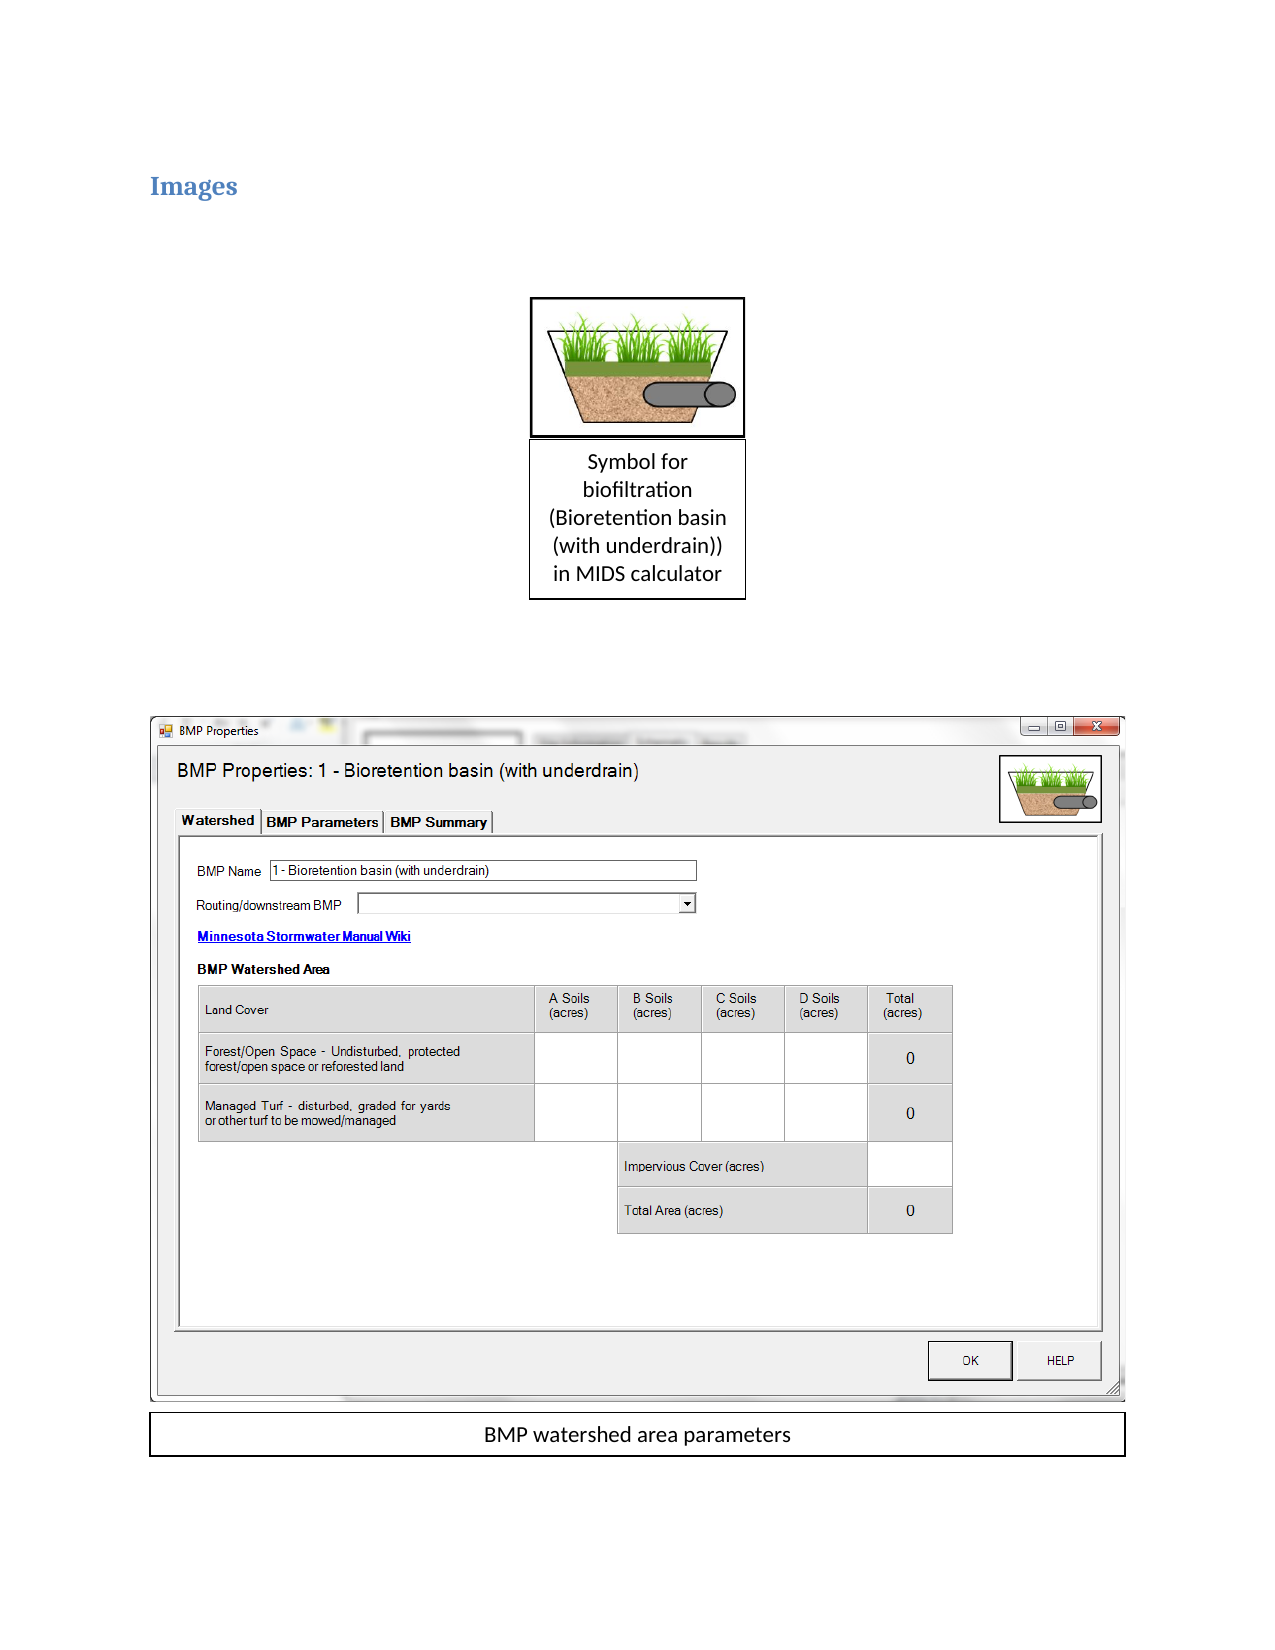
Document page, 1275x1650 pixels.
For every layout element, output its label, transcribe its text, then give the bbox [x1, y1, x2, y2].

subtitle Images [150, 171, 1125, 202]
picture [529, 297, 746, 438]
picture [150, 716, 1125, 1402]
